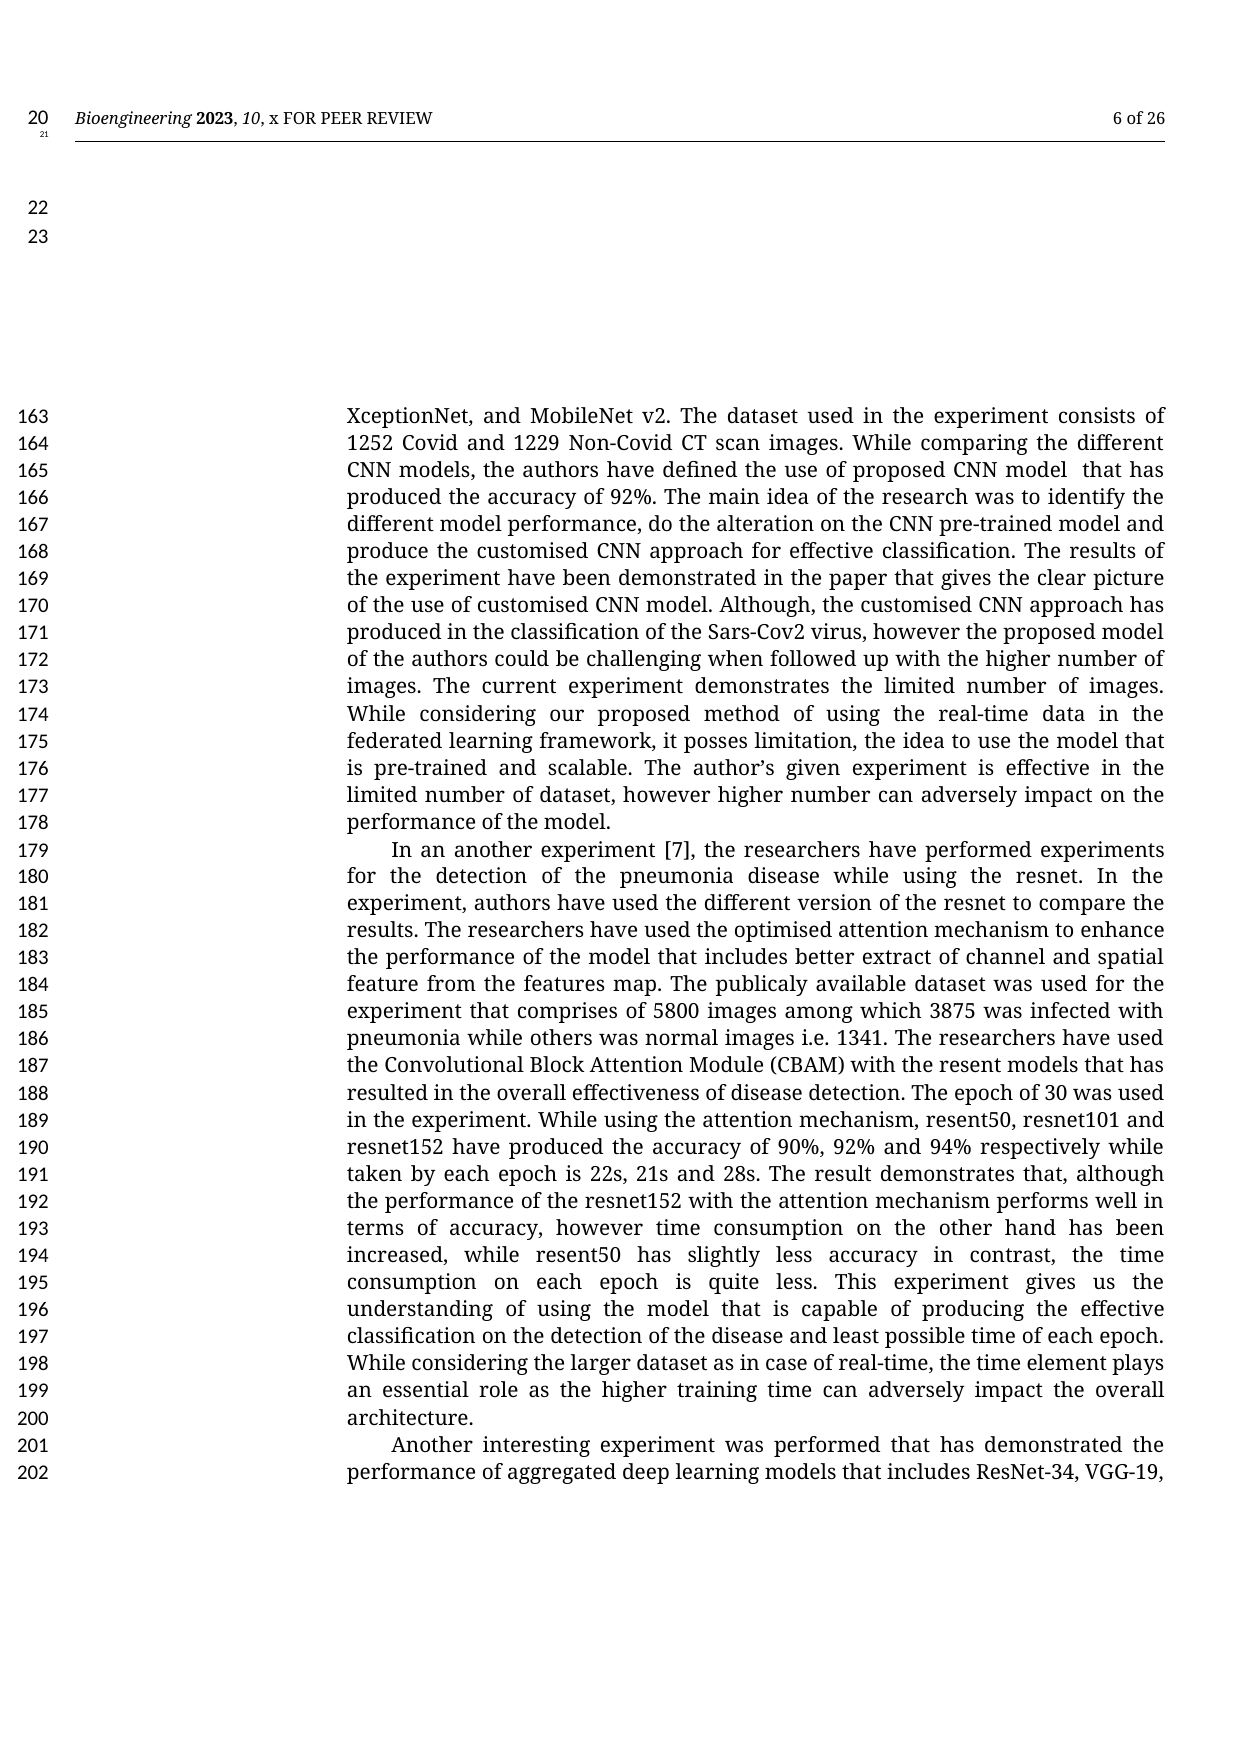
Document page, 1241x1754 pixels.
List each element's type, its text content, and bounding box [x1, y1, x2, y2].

text In an another experiment [7], the researchers have performed experiments for the detection of the pneumonia disease while using the resnet. In the experiment, authors have used the different version of the resnet to compare the results. The researchers have used the optimised attention mechanism to enhance the performance of the model that includes better extract of channel and spatial feature from the features map. The publicaly available dataset was used for the experiment that comprises of 5800 images among which 3875 was infected with pneumonia while others was normal images i.e. 1341. The researchers have used the Convolutional Block Attention Module (CBAM) with the resent models that has resulted in the overall effectiveness of disease detection. The epoch of 30 was used in the experiment. While using the attention mechanism, resent50, resnet101 and resnet152 have produced the accuracy of 90%, 92% and 94% respectively while taken by each epoch is 22s, 21s and 28s. The result demonstrates that, although the performance of the resnet152 with the attention mechanism performs well in terms of accuracy, however time consumption on the other hand has been increased, while resent50 has slightly less accuracy in contrast, the time consumption on each epoch is quite less. This experiment gives us the understanding of using the model that is capable of producing the effective classification on the detection of the disease and least possible time of each epoch. While considering the larger dataset as in case of real-time, the time element plays an essential role as the higher training time can adversely impact the overall architecture. [347, 835, 1165, 1431]
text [347, 1431, 1165, 1485]
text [347, 402, 1165, 835]
